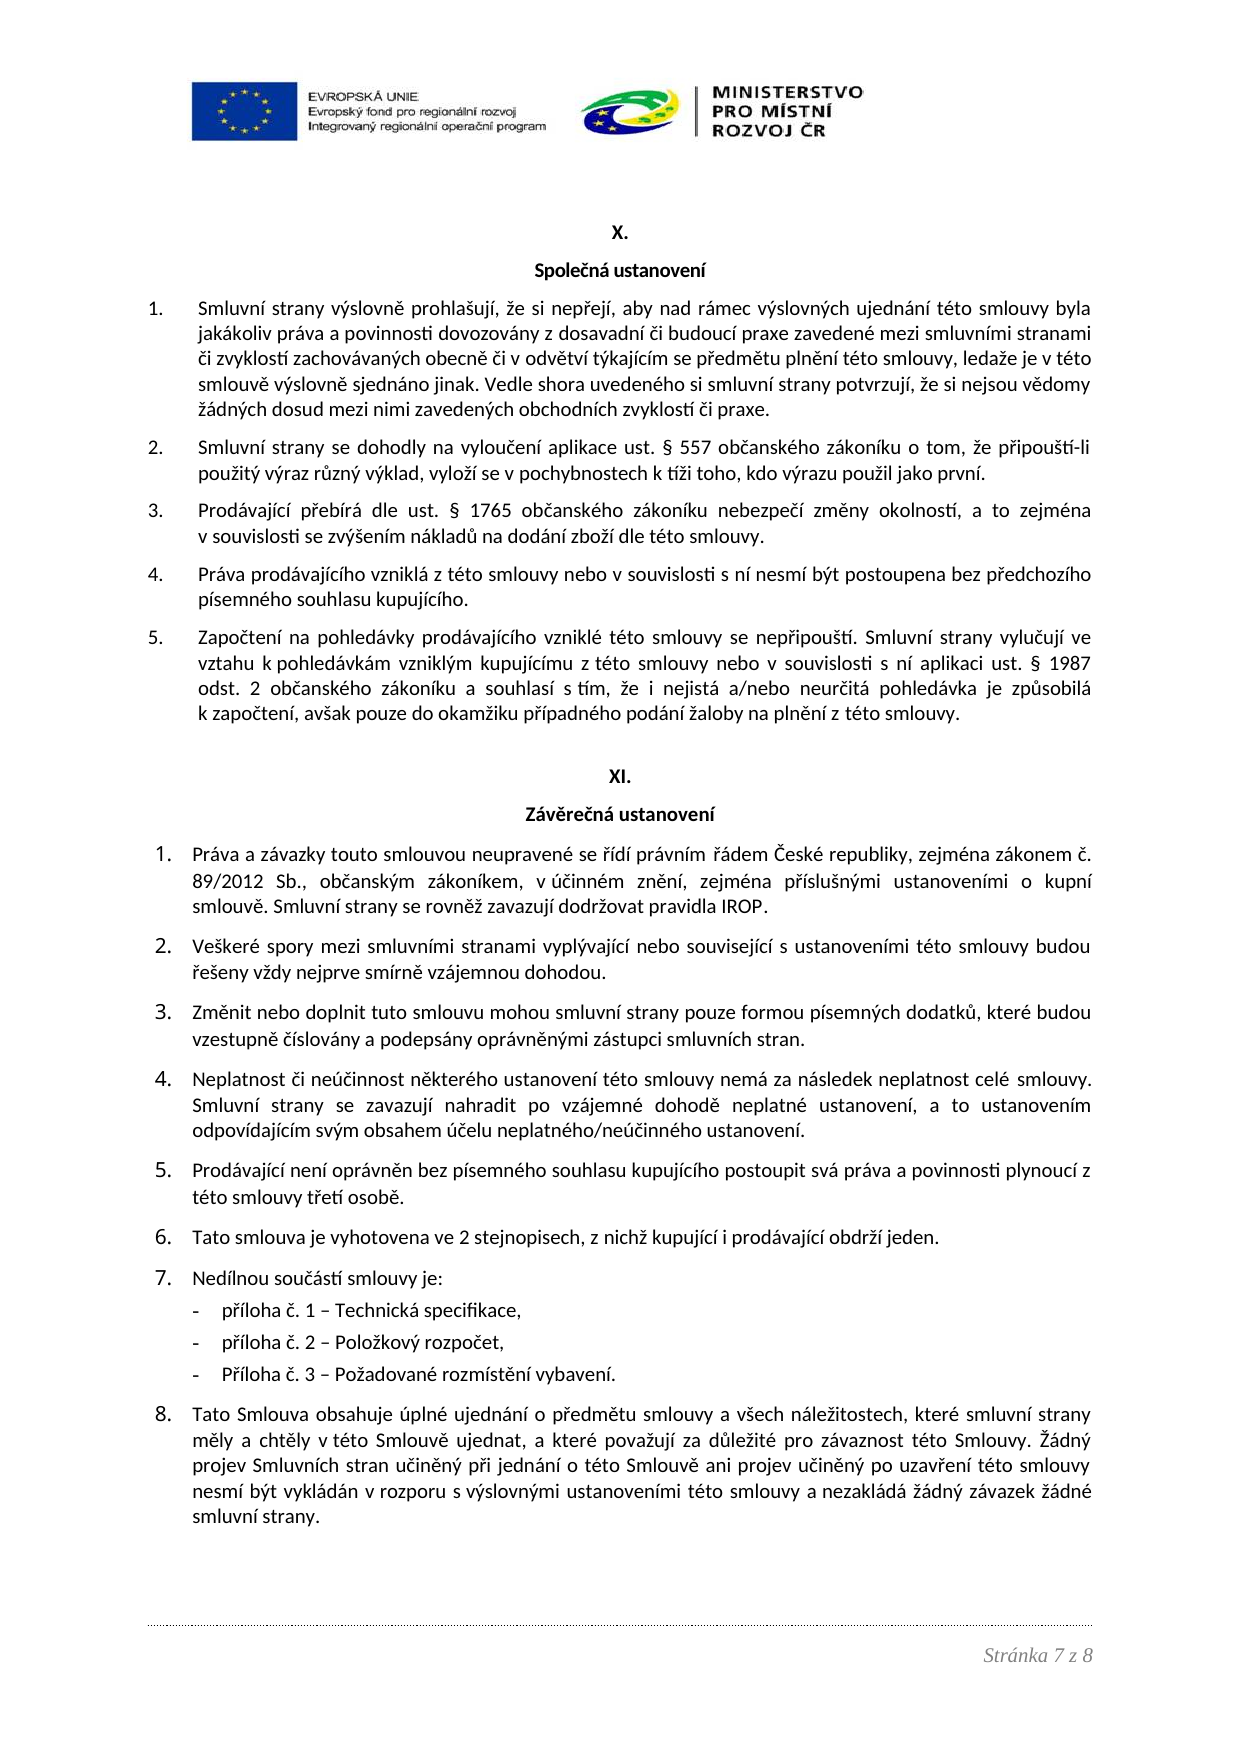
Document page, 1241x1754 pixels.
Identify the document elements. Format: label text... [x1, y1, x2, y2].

text X. [148, 219, 1092, 244]
text Závěrečná ustanovení [148, 801, 1092, 827]
list Tato smlouva je vyhotovena ve 2 stejnopisech, z nichž kupující i prodávající obdrží jeden. [154, 1222, 1092, 1250]
text 1. Smluvní strany výslovně prohlašují, že si nepřejí, aby nad rámec výslovných ujednání této smlouvy byla jakákoliv práva a povinnosti dovozovány z dosavadní či budoucí praxe zavedené mezi smluvními stranami či zvyklostí zachovávaných obecně či v odvětví týkajícím se předmětu plnění této smlouvy, ledaže je v této smlouvě výslovně sjednáno jinak. Vedle shora uvedeného si smluvní strany potvrzují, že si nejsou vědomy žádných dosud mezi nimi zavedených obchodních zvyklostí či praxe. [148, 295, 1092, 422]
text 3. Prodávající přebírá dle ust. § 1765 občanského zákoníku nebezpečí změny okolností, a to zejména v souvislosti se zvýšením nákladů na dodání zboží dle této smlouvy. [148, 498, 1092, 548]
text 4. Práva prodávajícího vzniklá z této smlouvy nebo v souvislosti s ní nesmí být postoupena bez předchozího písemného souhlasu kupujícího. [148, 561, 1092, 612]
list příloha č. 1 – Technická specifikace, [192, 1298, 1092, 1323]
text 2. Smluvní strany se dohodly na vyloučení aplikace ust. § 557 občanského zákoníku o tom, že připouští-li použitý výraz různý výklad, vyloží se v pochybnostech k tíži toho, kdo výrazu použil jako první. [148, 434, 1092, 485]
text 5. Započtení na pohledávky prodávajícího vzniklé této smlouvy se nepřipouští. Smluvní strany vylučují ve vztahu k pohledávkám vzniklým kupujícímu z této smlouvy nebo v souvislosti s ní aplikaci ust. § 1987 odst. 2 občanského zákoníku a souhlasí s tím, že i nejistá a/nebo neurčitá pohledávka je způsobilá k započtení, avšak pouze do okamžiku případného podání žaloby na plnění z této smlouvy. [148, 624, 1092, 726]
text XI. [148, 763, 1092, 789]
text Společná ustanovení [148, 257, 1092, 282]
list Veškeré spory mezi smluvními stranami vyplývající nebo související s ustanoveními této smlouvy budou řešeny vždy nejprve smírně vzájemnou dohodou. [154, 931, 1092, 985]
list Neplatnost či neúčinnost některého ustanovení této smlouvy nemá za následek neplatnost celé smlouvy. Smluvní strany se zavazují nahradit po vzájemné dohodě neplatné ustanovení, a to ustanovením odpovídajícím svým obsahem účelu neplatného/neúčinného ustanovení. [154, 1064, 1092, 1143]
list Práva a závazky touto smlouvou neupravené se řídí právním řádem České republiky, zejména zákonem č. 89/2012 Sb., občanským zákoníkem, v účinném znění, zejména příslušnými ustanoveními o kupní smlouvě. Smluvní strany se rovněž zavazují dodržovat pravidla IROP. [154, 839, 1092, 919]
picture [168, 62, 885, 159]
list příloha č. 2 – Položkový rozpočet, [192, 1329, 1092, 1355]
list Nedílnou součástí smlouvy je: [154, 1263, 1092, 1291]
list Změnit nebo doplnit tuto smlouvu mohou smluvní strany pouze formou písemných dodatků, které budou vzestupně číslovány a podepsány oprávněnými zástupci smluvních stran. [154, 997, 1092, 1051]
list Příloha č. 3 – Požadované rozmístění vybavení. [192, 1361, 1092, 1386]
list Tato Smlouva obsahuje úplné ujednání o předmětu smlouvy a všech náležitostech, které smluvní strany měly a chtěly v této Smlouvě ujednat, a které považují za důležité pro závaznost této Smlouvy. Žádný projev Smluvních stran učiněný při jednání o této Smlouvě ani projev učiněný po uzavření této smlouvy nesmí být vykládán v rozporu s výslovnými ustanoveními této smlouvy a nezakládá žádný závazek žádné smluvní strany. [154, 1399, 1092, 1529]
list Prodávající není oprávněn bez písemného souhlasu kupujícího postoupit svá práva a povinnosti plynoucí z této smlouvy třetí osobě. [154, 1156, 1092, 1209]
